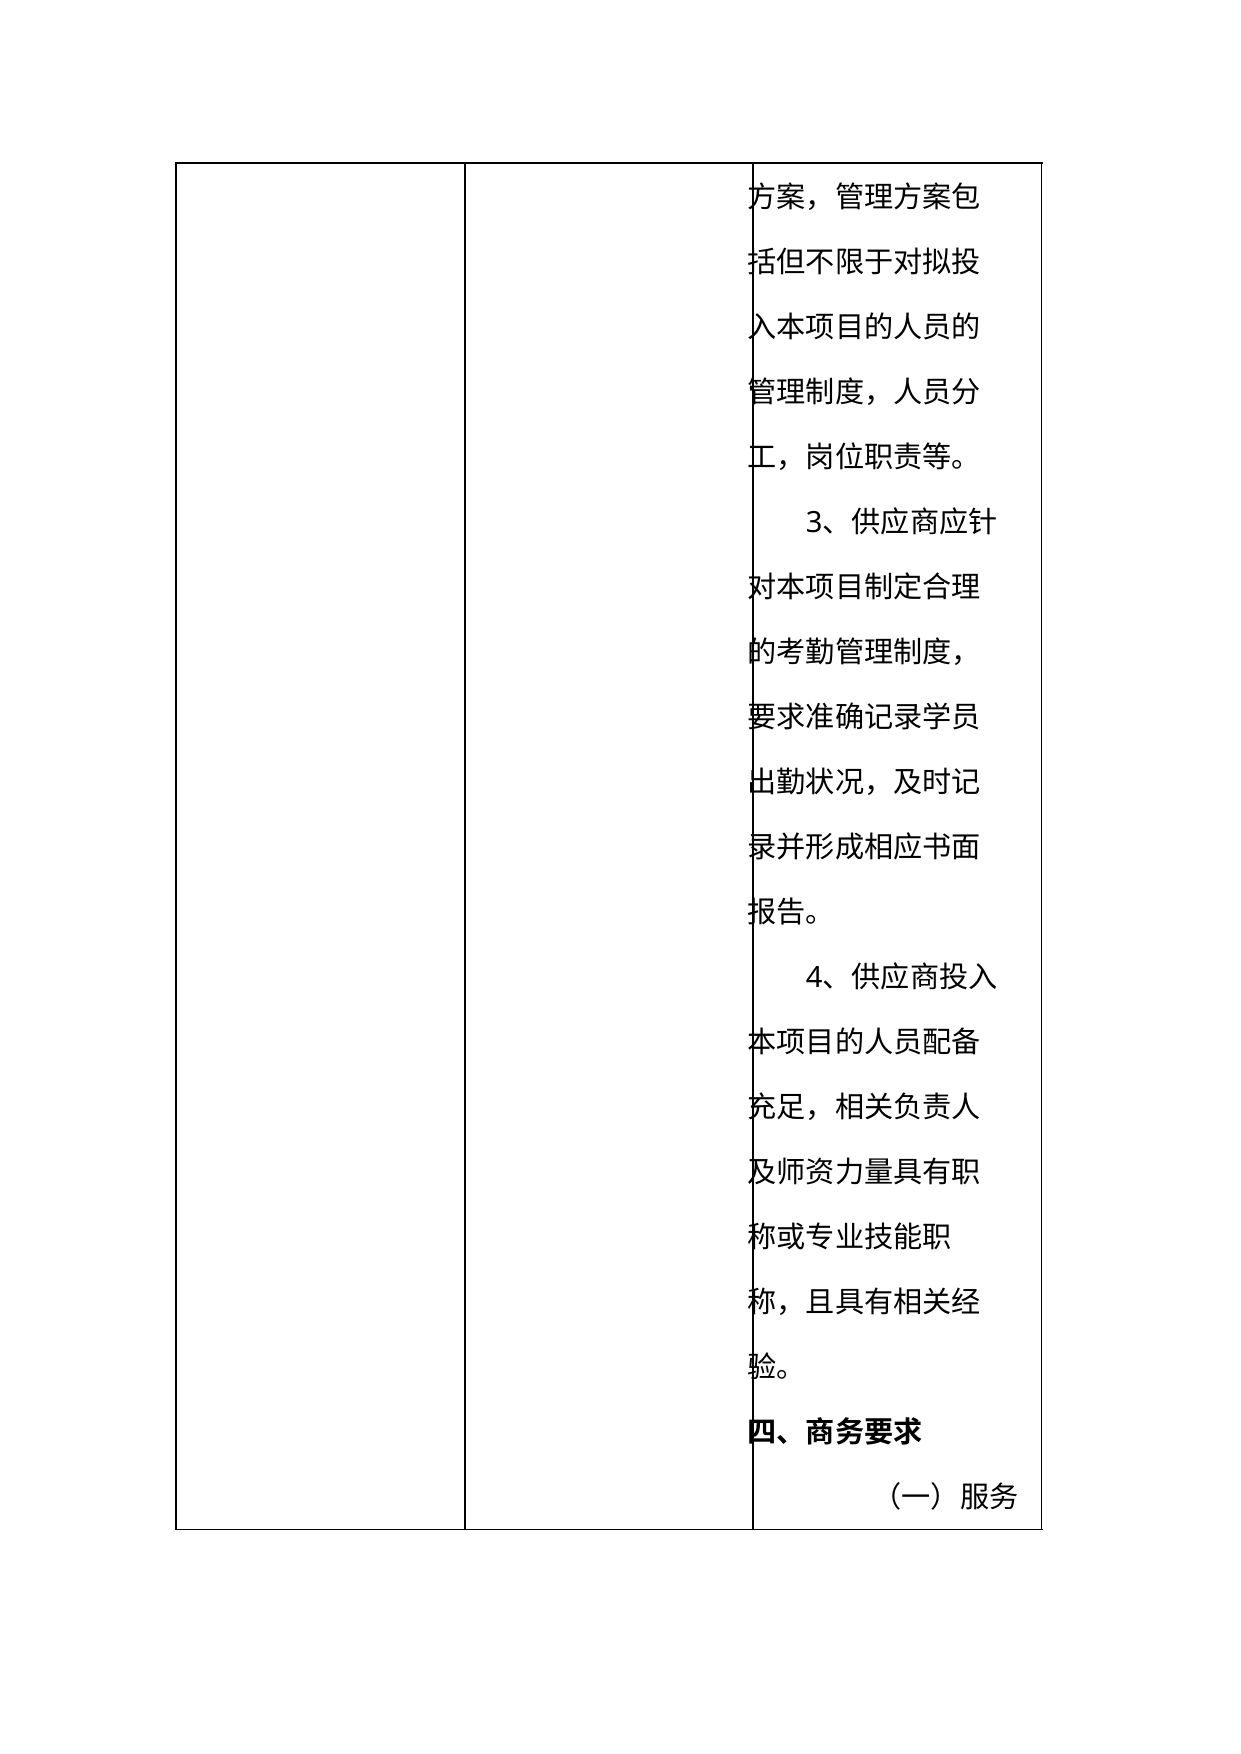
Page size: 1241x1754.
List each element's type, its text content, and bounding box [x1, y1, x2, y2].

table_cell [754, 164, 1041, 1528]
table_cell [466, 164, 752, 1528]
table_cell 1 [177, 164, 464, 1528]
